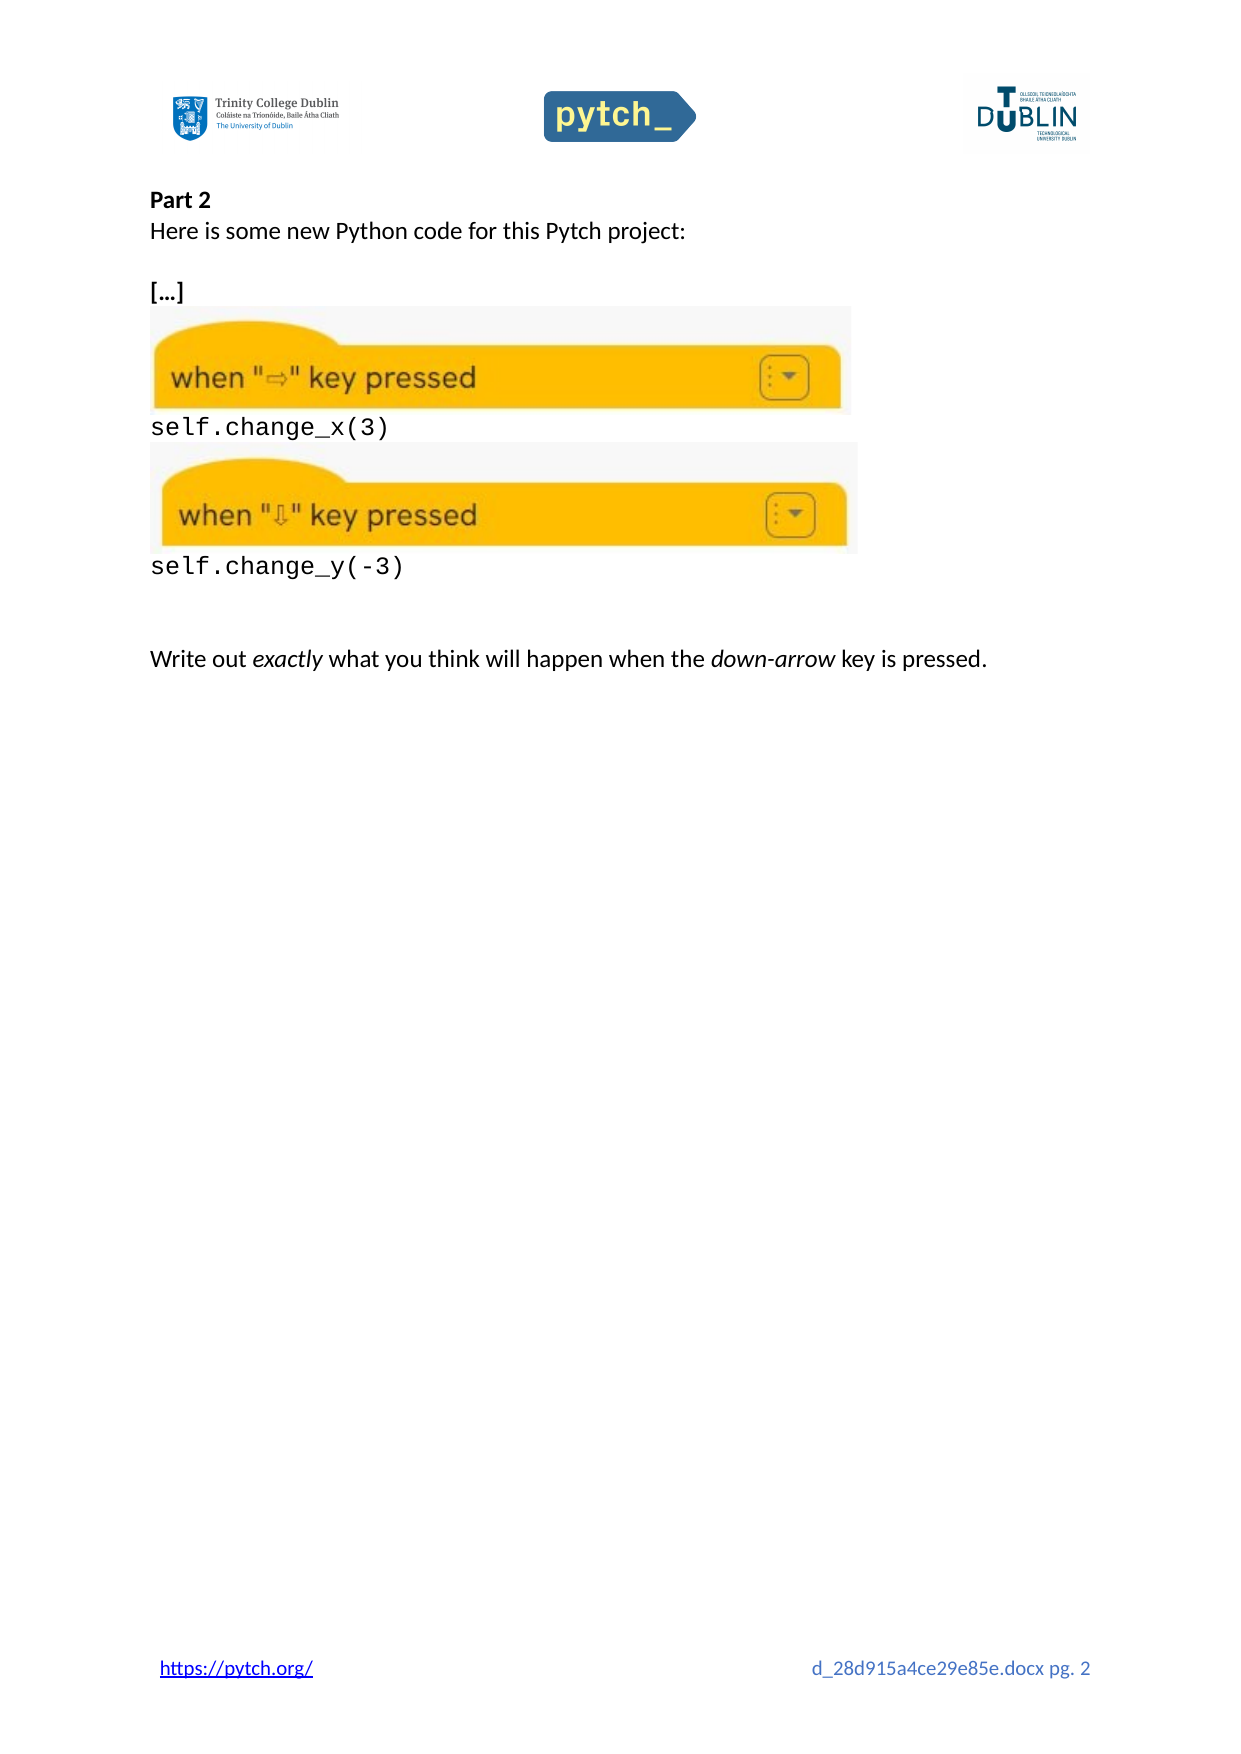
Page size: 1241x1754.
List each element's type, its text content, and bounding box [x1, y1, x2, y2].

picture [150, 306, 852, 415]
picture [963, 73, 1091, 154]
picture [150, 81, 362, 154]
text Part 2 [150, 184, 1090, 215]
text […] [150, 276, 1090, 307]
text self.change_y(-3) [150, 554, 1090, 582]
text Here is some new Python code for this Pytch project: [150, 215, 1090, 246]
picture [150, 442, 858, 554]
text self.change_x(3) [150, 414, 1090, 443]
text Write out exactly what you think will happen when the down-arrow key is pressed. [150, 643, 1090, 673]
picture [496, 78, 744, 154]
